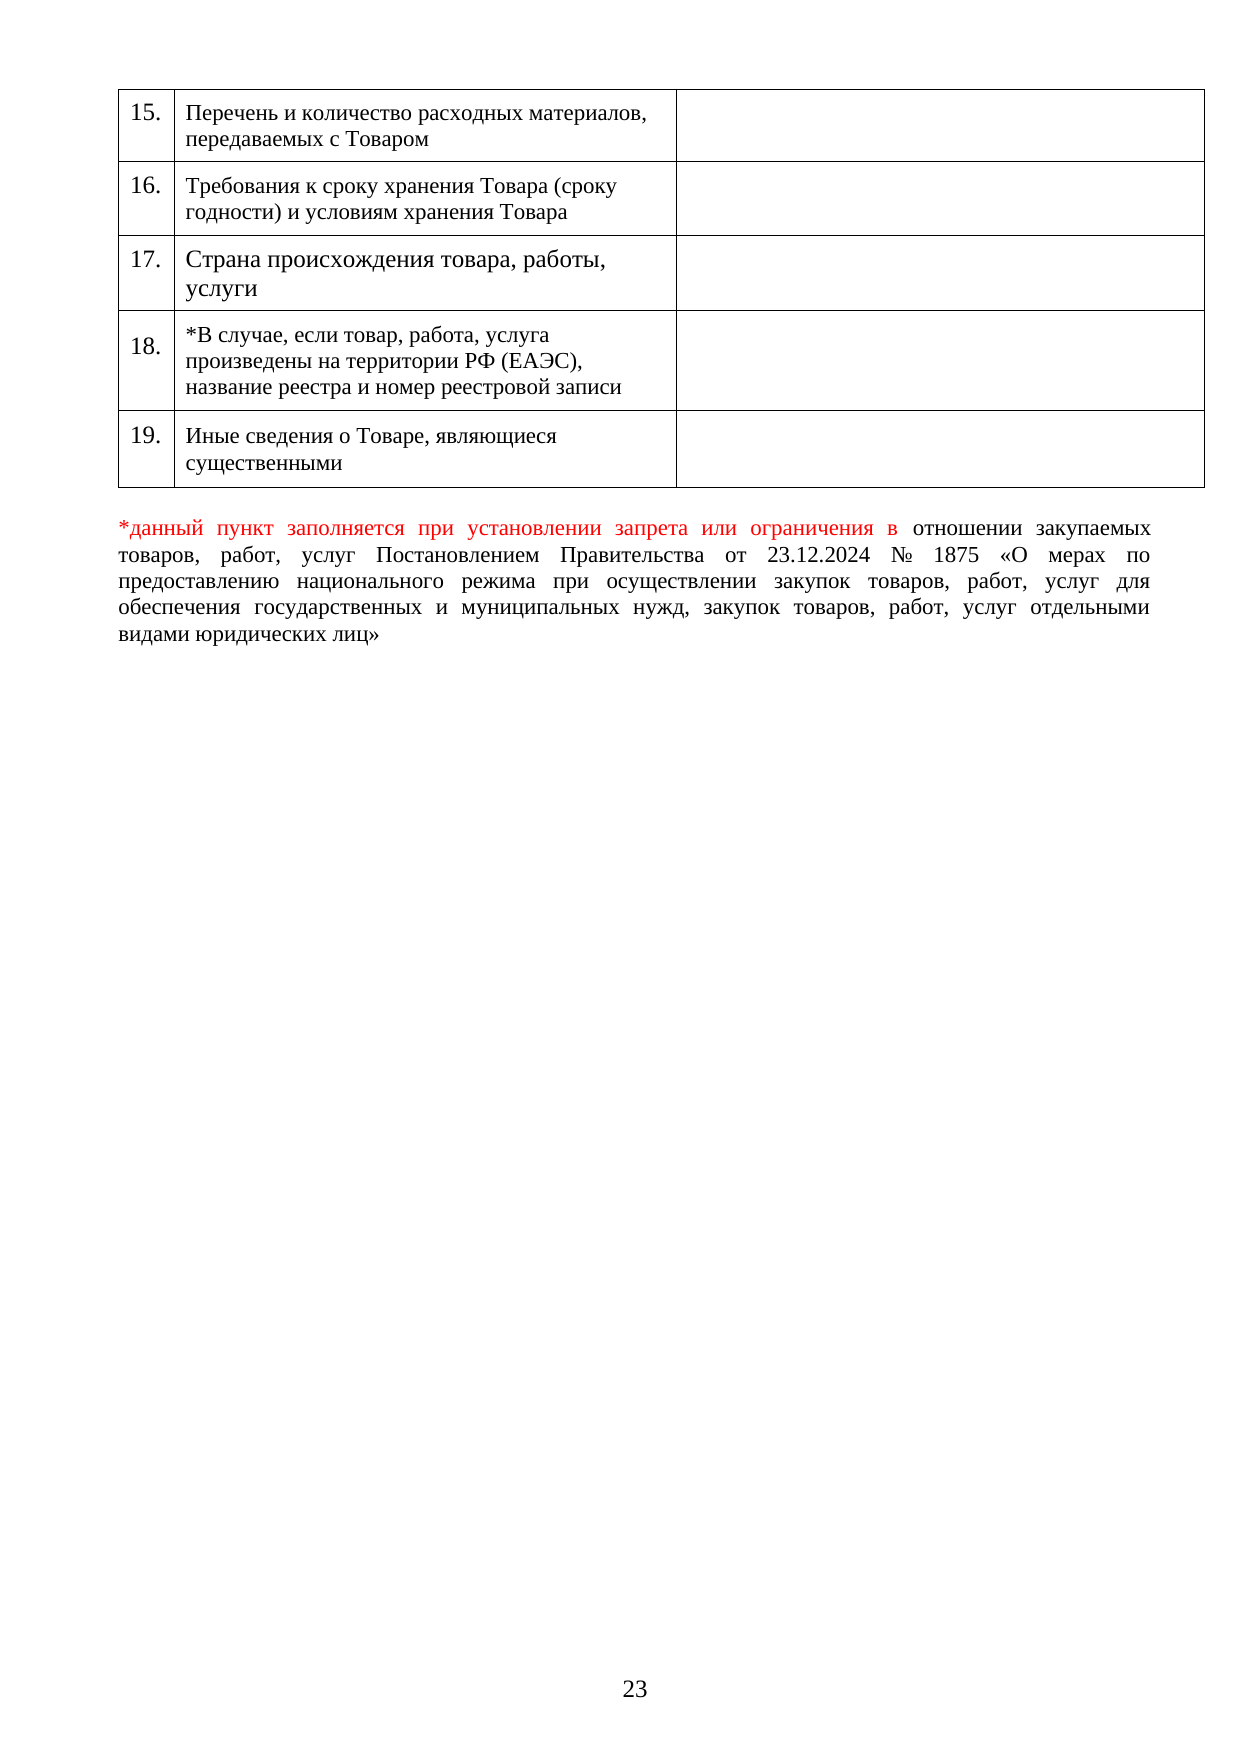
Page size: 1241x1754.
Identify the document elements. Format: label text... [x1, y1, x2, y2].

table_cell [677, 411, 1204, 487]
table_cell [677, 90, 1204, 161]
table_cell Требования к сроку хранения Товара (сроку годности) и условиям хранения Товара [175, 162, 676, 235]
table_cell [677, 311, 1204, 410]
table_cell [119, 90, 174, 161]
table_cell Страна происхождения товара, работы, услуги [175, 236, 676, 309]
table_cell [119, 411, 174, 487]
table_cell *В случае, если товар, работа, услуга произведены на территории РФ (ЕАЭС), название реестра и номер реестровой записи [175, 311, 676, 410]
table_cell [119, 162, 174, 235]
text *данный пункт заполняется при установлении запрета или ограничения в отношении закупаемых товаров, работ, услуг Постановлением Правительства от 23.12.2024 № 1875 «О мерах по предоставлению национального режима при осуществлении закупок товаров, работ, услуг для обеспечения государственных и муниципальных нужд, закупок товаров, работ, услуг отдельными видами юридических лиц» [118, 514, 1152, 646]
table_cell Перечень и количество расходных материалов, передаваемых с Товаром [175, 90, 676, 161]
table_cell [677, 162, 1204, 235]
table_cell [119, 236, 174, 309]
table_cell [677, 236, 1204, 309]
table_cell Иные сведения о Товаре, являющиеся существенными [175, 411, 676, 487]
table_cell [119, 311, 174, 410]
